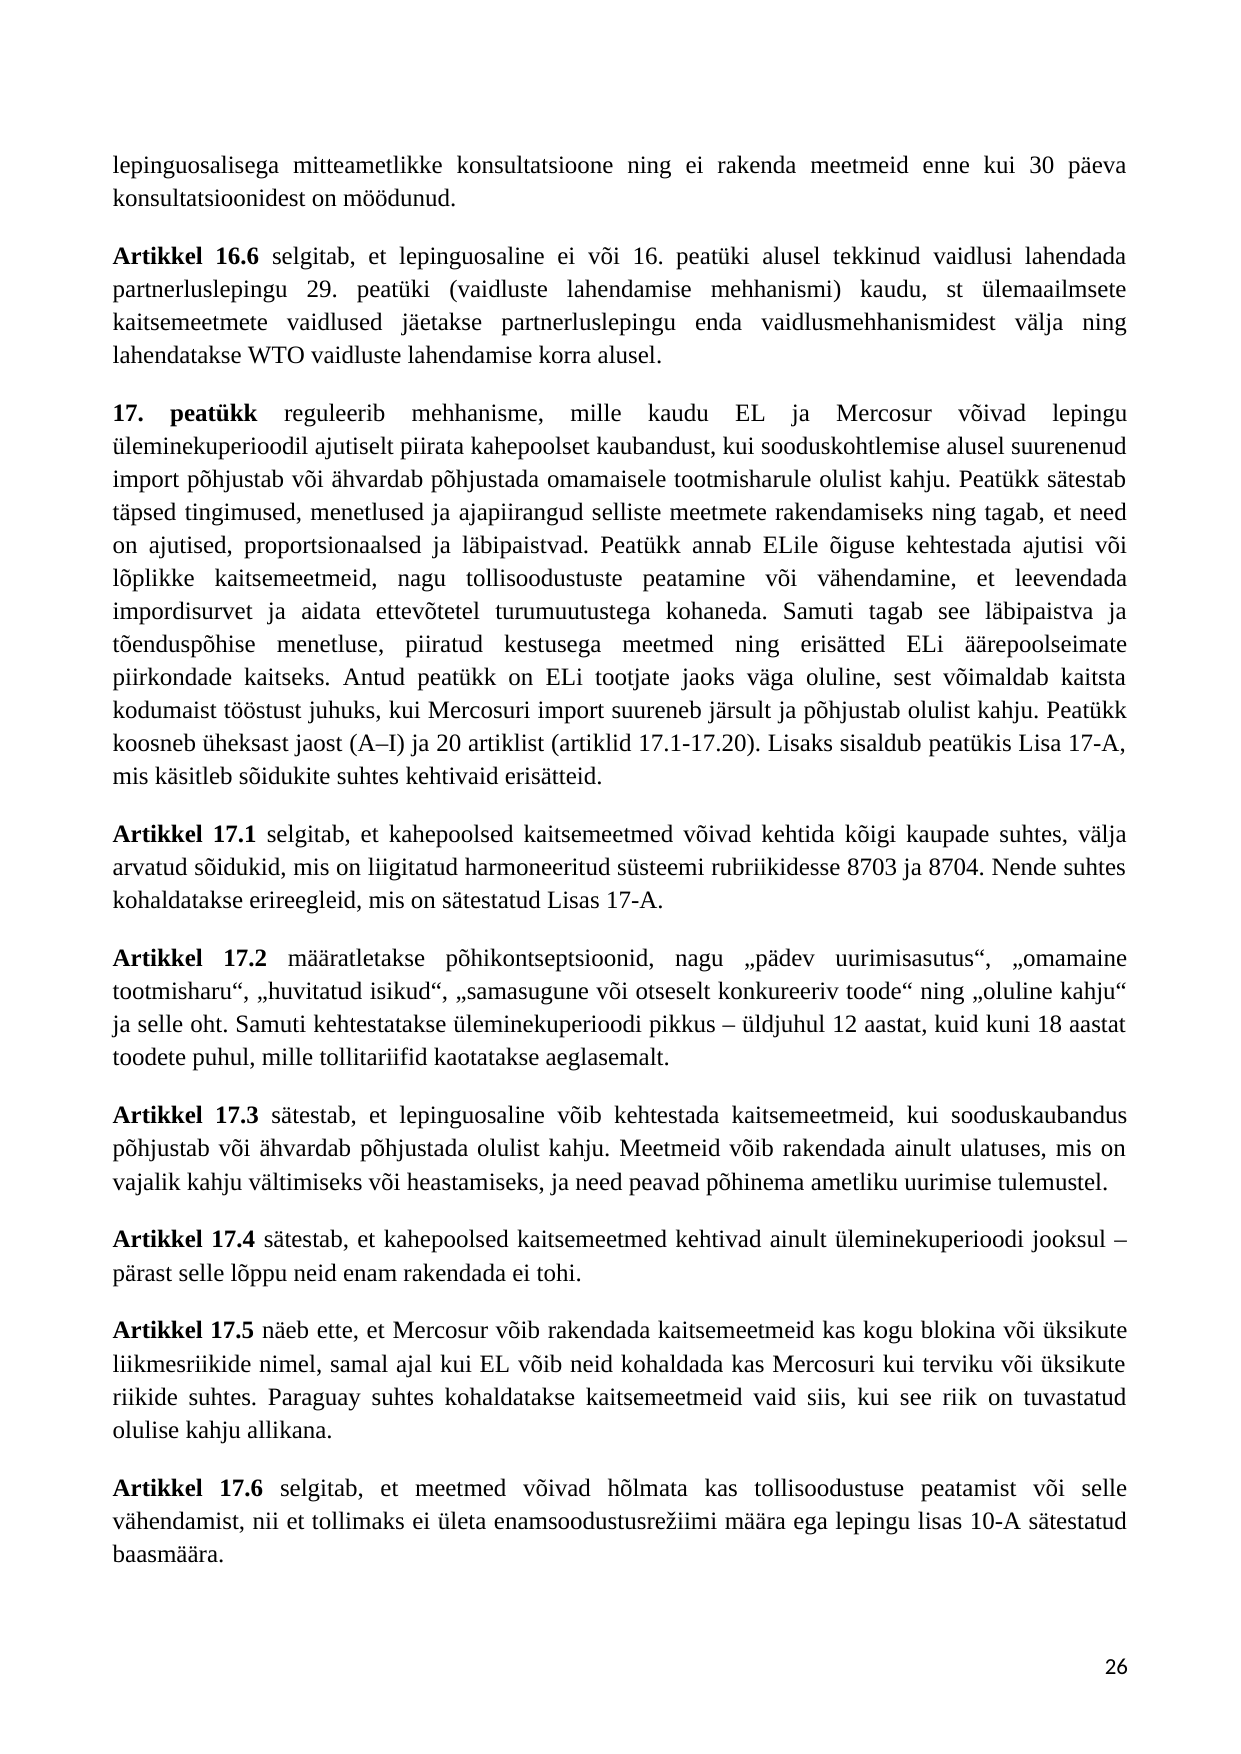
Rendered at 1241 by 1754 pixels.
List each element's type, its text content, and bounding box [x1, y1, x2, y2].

text Artikkel 16.6 selgitab, et lepinguosaline ei või 16. peatüki alusel tekkinud vaidlusi lahendada partnerluslepingu 29. peatüki (vaidluste lahendamise mehhanismi) kaudu, st ülemaailmsete kaitsemeetmete vaidlused jäetakse partnerluslepingu enda vaidlusmehhanismidest välja ning lahendatakse WTO vaidluste lahendamise korra alusel. [112, 241, 1128, 369]
text 17. peatükk reguleerib mehhanisme, mille kaudu EL ja Mercosur võivad lepingu üleminekuperioodil ajutiselt piirata kahepoolset kaubandust, kui sooduskohtlemise alusel suurenenud import põhjustab või ähvardab põhjustada omamaisele tootmisharule olulist kahju. Peatükk sätestab täpsed tingimused, menetlused ja ajapiirangud selliste meetmete rakendamiseks ning tagab, et need on ajutised, proportsionaalsed ja läbipaistvad. Peatükk annab ELile õiguse kehtestada ajutisi või lõplikke kaitsemeetmeid, nagu tollisoodustuste peatamine või vähendamine, et leevendada impordisurvet ja aidata ettevõtetel turumuutustega kohaneda. Samuti tagab see läbipaistva ja tõenduspõhise menetluse, piiratud kestusega meetmed ning erisätted ELi äärepoolseimate piirkondade kaitseks. Antud peatükk on ELi tootjate jaoks väga oluline, sest võimaldab kaitsta kodumaist tööstust juhuks, kui Mercosuri import suureneb järsult ja põhjustab olulist kahju. Peatükk koosneb üheksast jaost (A–I) ja 20 artiklist (artiklid 17.1-17.20). Lisaks sisaldub peatükis Lisa 17-A, mis käsitleb sõidukite suhtes kehtivaid erisätteid. [112, 398, 1128, 790]
text Artikkel 17.4 sätestab, et kahepoolsed kaitsemeetmed kehtivad ainult üleminekuperioodi jooksul – pärast selle lõppu neid enam rakendada ei tohi. [112, 1224, 1128, 1286]
text Artikkel 17.5 näeb ette, et Mercosur võib rakendada kaitsemeetmeid kas kogu blokina või üksikute liikmesriikide nimel, samal ajal kui EL võib neid kohaldada kas Mercosuri kui terviku või üksikute riikide suhtes. Paraguay suhtes kohaldatakse kaitsemeetmeid vaid siis, kui see riik on tuvastatud olulise kahju allikana. [112, 1316, 1128, 1443]
text Artikkel 17.1 selgitab, et kahepoolsed kaitsemeetmed võivad kehtida kõigi kaupade suhtes, välja arvatud sõidukid, mis on liigitatud harmoneeritud süsteemi rubriikidesse 8703 ja 8704. Nende suhtes kohaldatakse erireegleid, mis on sätestatud Lisas 17-A. [112, 819, 1128, 914]
text Artikkel 17.2 määratletakse põhikontseptsioonid, nagu „pädev uurimisasutus“, „omamaine tootmisharu“, „huvitatud isikud“, „samasugune või otseselt konkureeriv toode“ ning „oluline kahju“ ja selle oht. Samuti kehtestatakse üleminekuperioodi pikkus – üldjuhul 12 aastat, kuid kuni 18 aastat toodete puhul, mille tollitariifid kaotatakse aeglasemalt. [112, 943, 1128, 1071]
text Artikkel 17.6 selgitab, et meetmed võivad hõlmata kas tollisoodustuse peatamist või selle vähendamist, nii et tollimaks ei ületa enamsoodustusrežiimi määra ega lepingu lisas 10-A sätestatud baasmäära. [112, 1473, 1128, 1567]
text Artikkel 17.3 sätestab, et lepinguosaline võib kehtestada kaitsemeetmeid, kui sooduskaubandus põhjustab või ähvardab põhjustada olulist kahju. Meetmeid võib rakendada ainult ulatuses, mis on vajalik kahju vältimiseks või heastamiseks, ja need peavad põhinema ametliku uurimise tulemustel. [112, 1101, 1128, 1195]
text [112, 150, 1128, 212]
